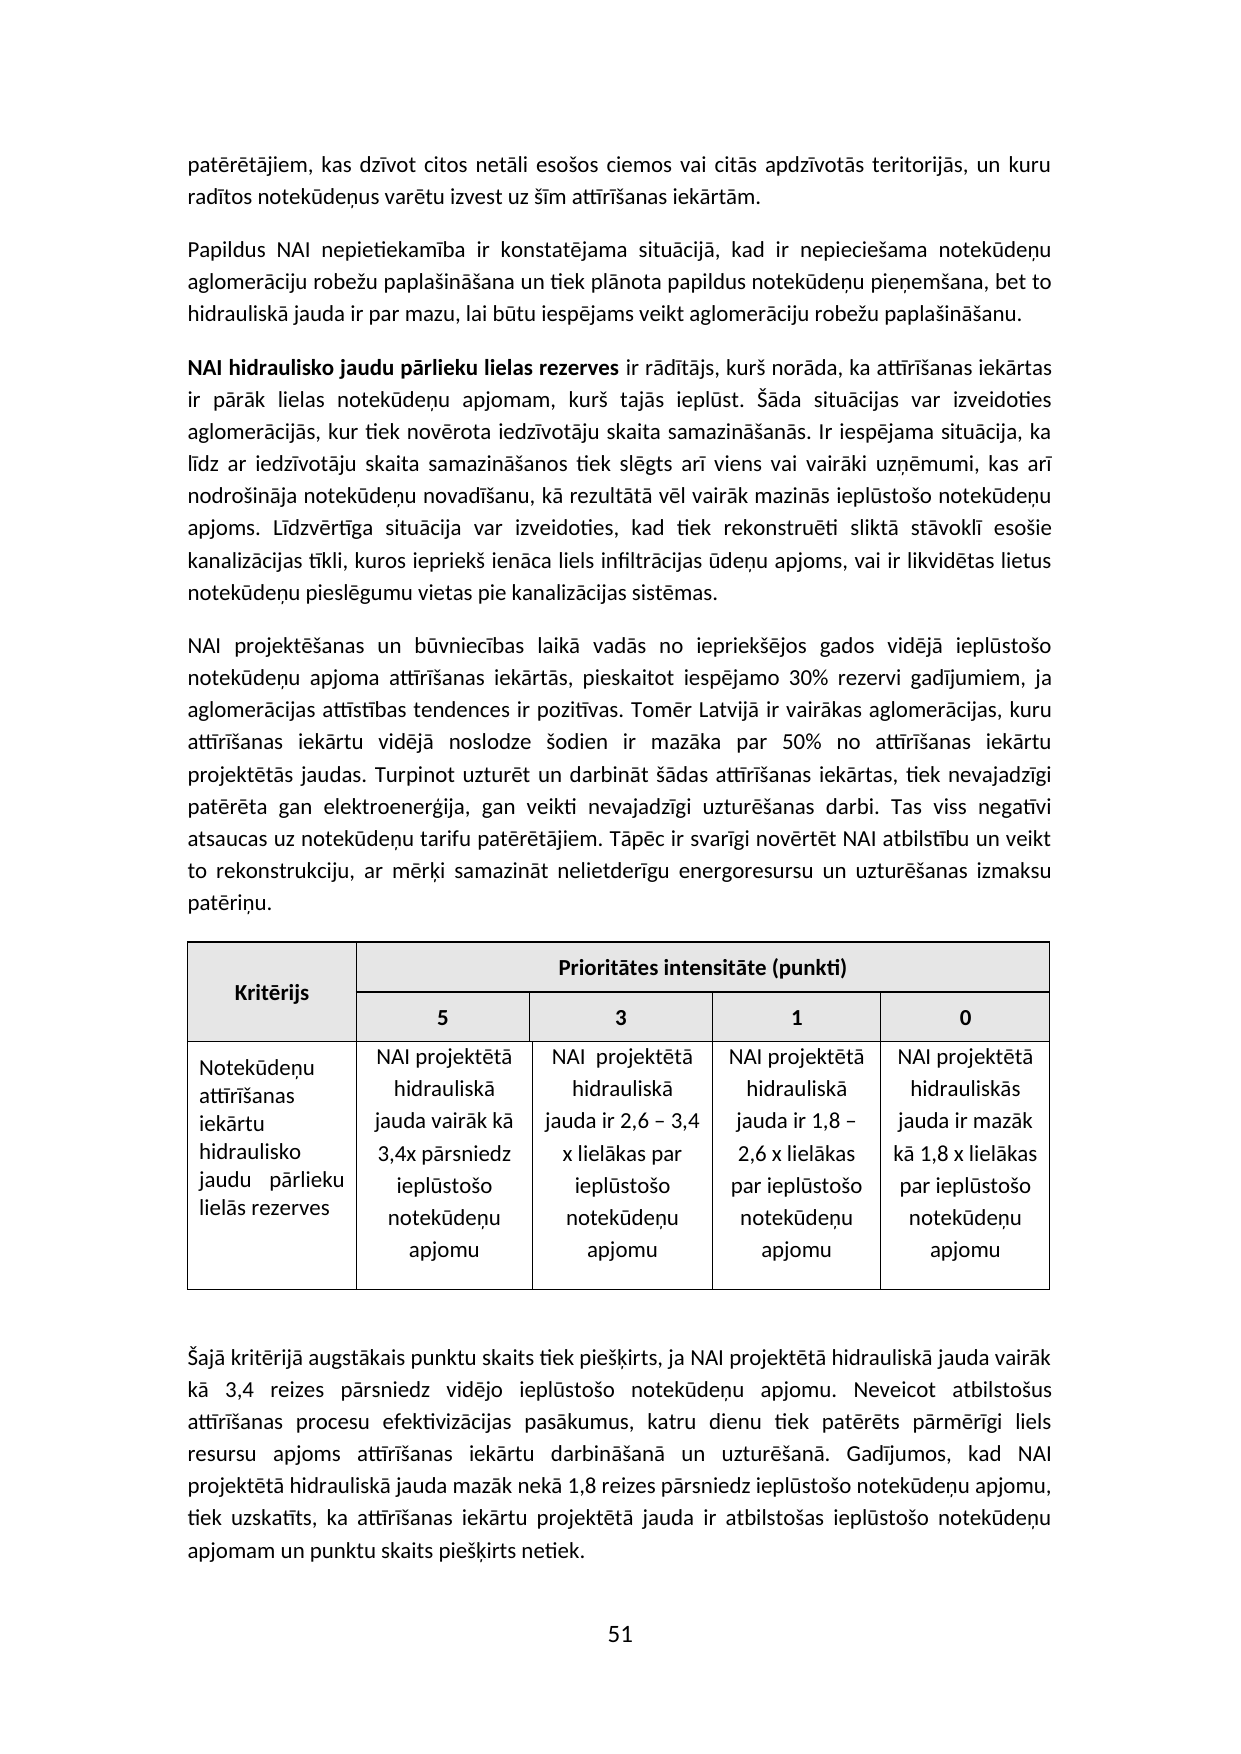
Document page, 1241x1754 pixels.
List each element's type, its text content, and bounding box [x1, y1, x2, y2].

table_header Prioritātes intensitāte (punkti) [357, 943, 1049, 991]
table_cell Notekūdeņu attīrīšanas iekārtu hidraulisko jaudu pārlieku lielās rezerves [188, 1042, 356, 1288]
table_header Kritērijs [188, 943, 356, 1041]
text Papildus NAI nepietiekamība ir konstatējama situācijā, kad ir nepieciešama notekūdeņu aglomerāciju robežu paplašināšana un tiek plānota papildus notekūdeņu pieņemšana, bet to hidrauliskā jauda ir par mazu, lai būtu iespējams veikt aglomerāciju robežu paplašināšanu. [187, 235, 1053, 328]
table_cell 5 [357, 993, 529, 1041]
table_cell 1 [713, 993, 880, 1041]
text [187, 150, 1053, 210]
table_cell NAI projektētā hidrauliskā jauda ir 1,8 – 2,6 x lielākas par ieplūstošo notekūdeņu apjomu [713, 1042, 880, 1288]
table_cell NAI projektētā hidrauliskā jauda ir 2,6 – 3,4 x lielākas par ieplūstošo notekūdeņu apjomu [533, 1042, 712, 1288]
table_cell NAI projektētā hidrauliskās jauda ir mazāk kā 1,8 x lielākas par ieplūstošo notekūdeņu apjomu [881, 1042, 1049, 1288]
text Šajā kritērijā augstākais punktu skaits tiek piešķirts, ja NAI projektētā hidrauliskā jauda vairāk kā 3,4 reizes pārsniedz vidējo ieplūstošo notekūdeņu apjomu. Neveicot atbilstošus attīrīšanas procesu efektivizācijas pasākumus, katru dienu tiek patērēts pārmērīgi liels resursu apjoms attīrīšanas iekārtu darbināšanā un uzturēšanā. Gadījumos, kad NAI projektētā hidrauliskā jauda mazāk nekā 1,8 reizes pārsniedz ieplūstošo notekūdeņu apjomu, tiek uzskatīts, ka attīrīšanas iekārtu projektētā jauda ir atbilstošas ieplūstošo notekūdeņu apjomam un punktu skaits piešķirts netiek. [187, 1343, 1053, 1564]
table_cell 3 [530, 993, 712, 1041]
table_cell NAI projektētā hidrauliskā jauda vairāk kā 3,4x pārsniedz ieplūstošo notekūdeņu apjomu [357, 1042, 532, 1288]
text NAI projektēšanas un būvniecības laikā vadās no iepriekšējos gados vidējā ieplūstošo notekūdeņu apjoma attīrīšanas iekārtās, pieskaitot iespējamo 30% rezervi gadījumiem, ja aglomerācijas attīstības tendences ir pozitīvas. Tomēr Latvijā ir vairākas aglomerācijas, kuru attīrīšanas iekārtu vidējā noslodze šodien ir mazāka par 50% no attīrīšanas iekārtu projektētās jaudas. Turpinot uzturēt un darbināt šādas attīrīšanas iekārtas, tiek nevajadzīgi patērēta gan elektroenerģija, gan veikti nevajadzīgi uzturēšanas darbi. Tas viss negatīvi atsaucas uz notekūdeņu tarifu patērētājiem. Tāpēc ir svarīgi novērtēt NAI atbilstību un veikt to rekonstrukciju, ar mērķi samazināt nelietderīgu energoresursu un uzturēšanas izmaksu patēriņu. [187, 631, 1053, 916]
table_cell 0 [881, 993, 1049, 1041]
text NAI hidraulisko jaudu pārlieku lielas rezerves ir rādītājs, kurš norāda, ka attīrīšanas iekārtas ir pārāk lielas notekūdeņu apjomam, kurš tajās ieplūst. Šāda situācijas var izveidoties aglomerācijās, kur tiek novērota iedzīvotāju skaita samazināšanās. Ir iespējama situācija, ka līdz ar iedzīvotāju skaita samazināšanos tiek slēgts arī viens vai vairāki uzņēmumi, kas arī nodrošināja notekūdeņu novadīšanu, kā rezultātā vēl vairāk mazinās ieplūstošo notekūdeņu apjoms. Līdzvērtīga situācija var izveidoties, kad tiek rekonstruēti sliktā stāvoklī esošie kanalizācijas tīkli, kuros iepriekš ienāca liels infiltrācijas ūdeņu apjoms, vai ir likvidētas lietus notekūdeņu pieslēgumu vietas pie kanalizācijas sistēmas. [187, 353, 1053, 606]
